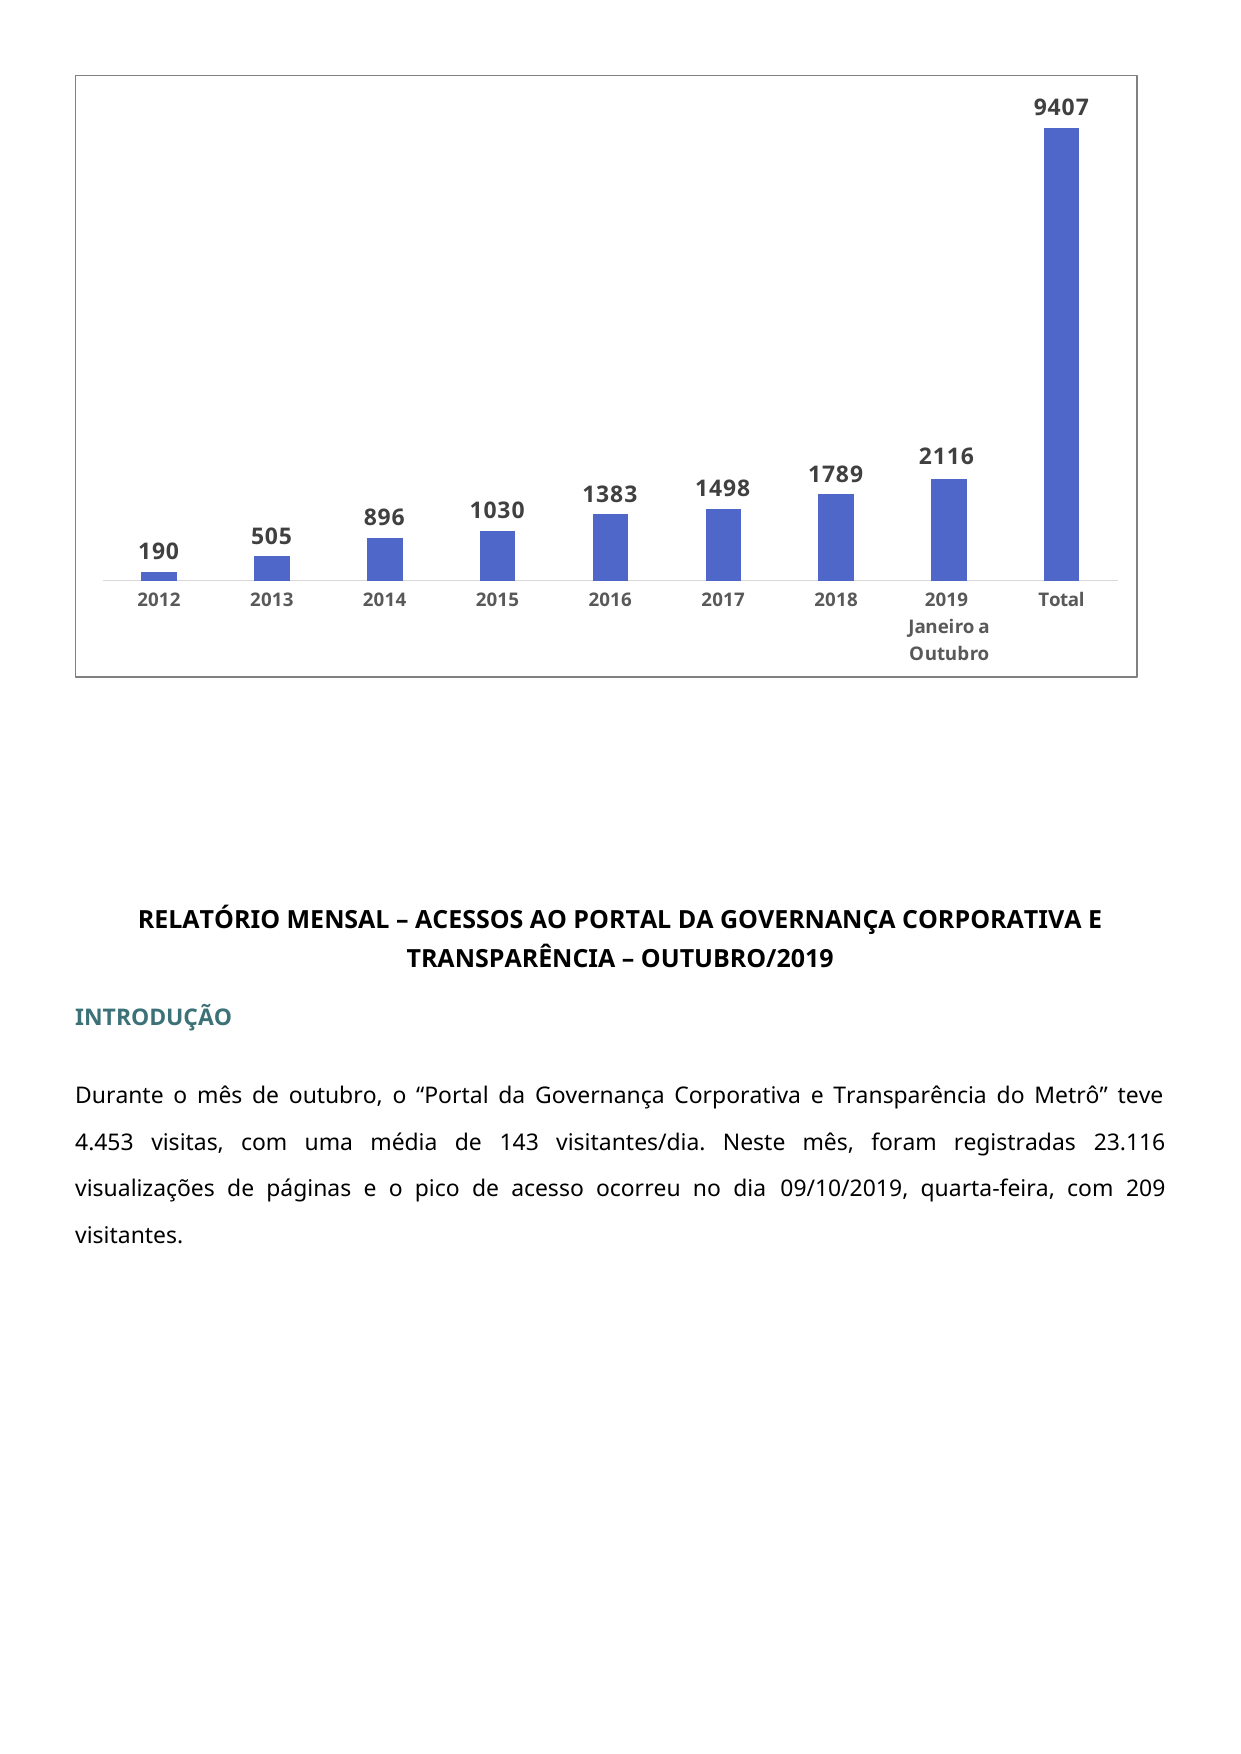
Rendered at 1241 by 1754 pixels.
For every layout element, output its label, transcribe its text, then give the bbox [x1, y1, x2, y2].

text Durante o mês de outubro, o “Portal da Governança Corporativa e Transparência do Metrô” teve 4.453 visitas, com uma média de 143 visitantes/dia. Neste mês, foram registradas 23.116 visualizações de páginas e o pico de acesso ocorreu no dia 09/10/2019, quarta-feira, com 209 visitantes. [75, 1078, 1165, 1250]
text INTRODUÇÃO [75, 1000, 1165, 1032]
text RELATÓRIO MENSAL – ACESSOS AO PORTAL DA GOVERNANÇA CORPORATIVA E TRANSPARÊNCIA – OUTUBRO/2019 [75, 901, 1165, 974]
